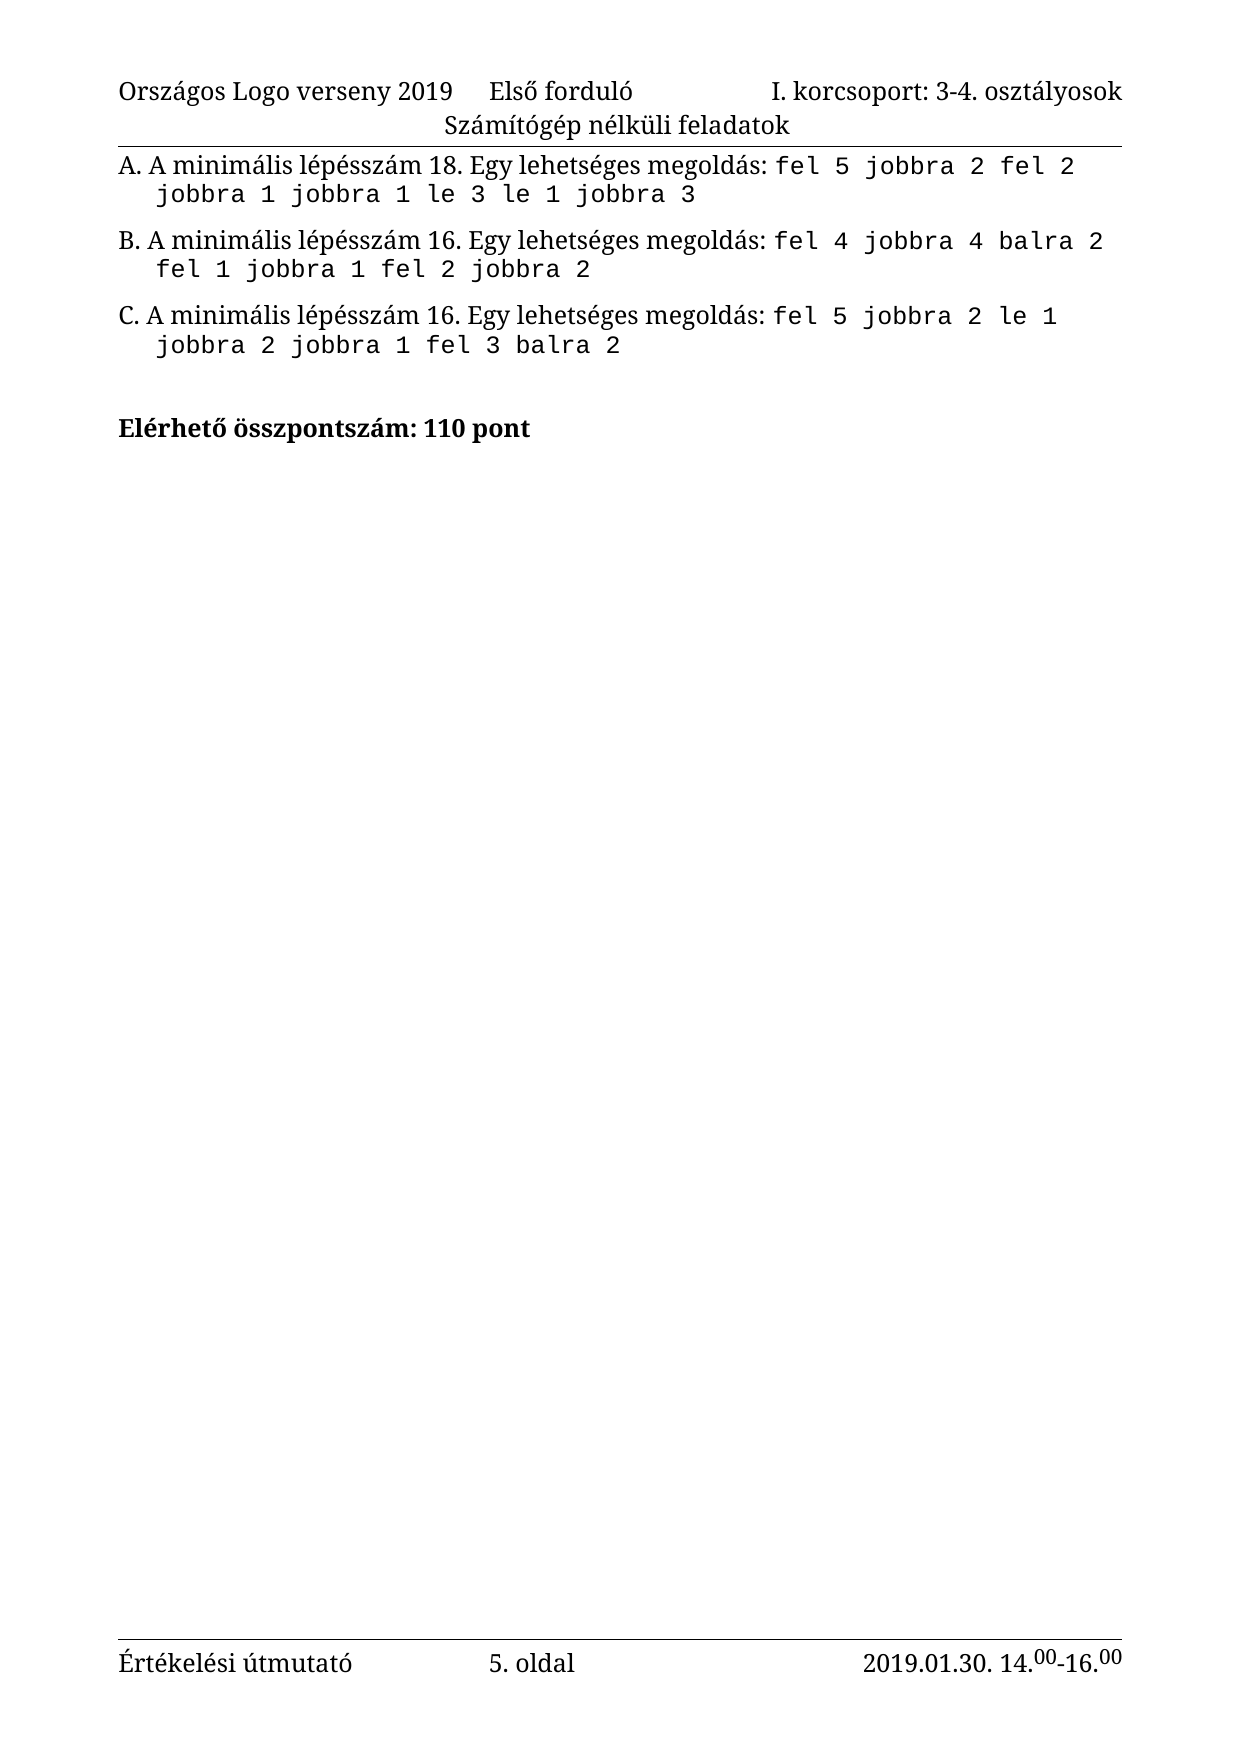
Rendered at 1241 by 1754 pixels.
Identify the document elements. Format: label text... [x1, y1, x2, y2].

text Elérhető összpontszám: 110 pont [118, 411, 1122, 444]
text B. A minimális lépésszám 16. Egy lehetséges megoldás: fel 4 jobbra 4 balra 2 fel 1 jobbra 1 fel 2 jobbra 2 [118, 223, 1122, 285]
text A. A minimális lépésszám 18. Egy lehetséges megoldás: fel 5 jobbra 2 fel 2 jobbra 1 jobbra 1 le 3 le 1 jobbra 3 [118, 148, 1122, 210]
text C. A minimális lépésszám 16. Egy lehetséges megoldás: fel 5 jobbra 2 le 1 jobbra 2 jobbra 1 fel 3 balra 2 [118, 298, 1122, 361]
